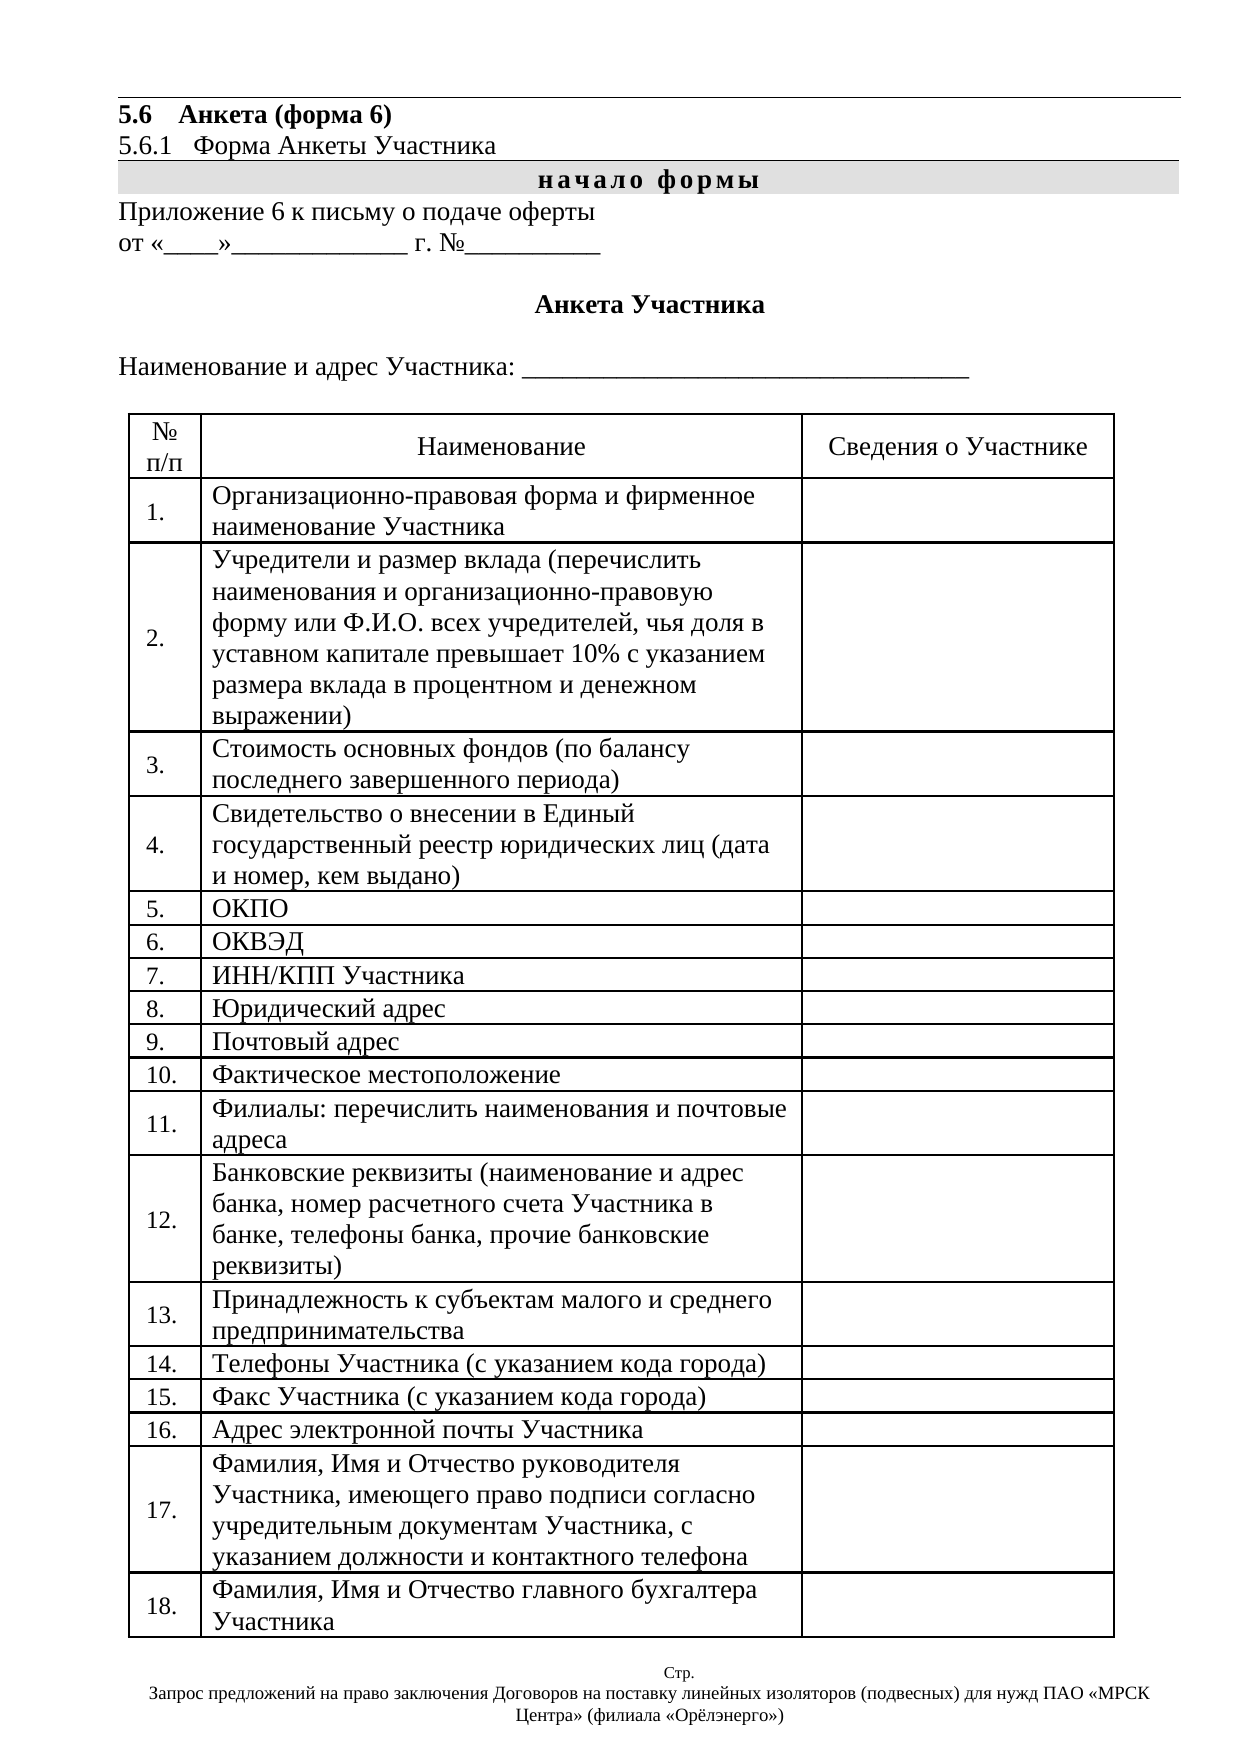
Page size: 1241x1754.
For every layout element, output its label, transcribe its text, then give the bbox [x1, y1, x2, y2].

table_cell [803, 992, 1113, 1023]
table_cell [130, 959, 200, 990]
table_cell ОКПО [202, 892, 801, 923]
table_cell Адрес электронной почты Участника [202, 1414, 801, 1445]
table_cell Телефоны Участника (с указанием кода города) [202, 1347, 801, 1378]
table_cell [803, 892, 1113, 923]
table_cell Фамилия, Имя и Отчество руководителя Участника, имеющего право подписи согласно учредительным документам Участника, с указанием должности и контактного телефона [202, 1447, 801, 1571]
table_cell Стоимость основных фондов (по балансу последнего завершенного периода) [202, 733, 801, 795]
table_cell [130, 1380, 200, 1411]
table_header № п/п [130, 415, 200, 477]
table_cell Принадлежность к субъектам малого и среднего предпринимательства [202, 1283, 801, 1345]
table_cell [803, 1574, 1113, 1636]
table_cell [130, 892, 200, 923]
text Приложение 6 к письму о подаче оферты от «____»_____________ г. №__________ [118, 194, 1181, 257]
table_header Наименование [202, 415, 801, 477]
table_cell [130, 1092, 200, 1154]
table_cell [803, 479, 1113, 541]
table_cell [803, 1283, 1113, 1345]
table_cell [130, 1283, 200, 1345]
table_cell Учредители и размер вклада (перечислить наименования и организационно-правовую форму или Ф.И.О. всех учредителей, чья доля в уставном капитале превышает 10% с указанием размера вклада в процентном и денежном выражении) [202, 544, 801, 730]
table_cell [130, 479, 200, 541]
table_cell [803, 1092, 1113, 1154]
table_cell [803, 926, 1113, 957]
table_cell [130, 733, 200, 795]
table_cell [803, 1380, 1113, 1411]
table_cell Банковские реквизиты (наименование и адрес банка, номер расчетного счета Участника в банке, телефоны банка, прочие банковские реквизиты) [202, 1156, 801, 1281]
table_cell [130, 1156, 200, 1281]
subtitle Форма Анкеты Участника [118, 129, 1181, 160]
subtitle Анкета (форма 6) [118, 98, 1181, 129]
table_cell [130, 544, 200, 730]
table_cell [803, 959, 1113, 990]
table_cell [130, 926, 200, 957]
table_cell [130, 1574, 200, 1636]
table_cell [803, 797, 1113, 890]
table_cell Свидетельство о внесении в Единый государственный реестр юридических лиц (дата и номер, кем выдано) [202, 797, 801, 890]
table_header Сведения о Участнике [803, 415, 1113, 477]
table_cell [803, 733, 1113, 795]
table_cell [803, 1025, 1113, 1056]
table_cell [130, 1447, 200, 1571]
table_cell ОКВЭД [202, 926, 801, 957]
table_cell Филиалы: перечислить наименования и почтовые адреса [202, 1092, 801, 1154]
table_cell Юридический адрес [202, 992, 801, 1023]
table_cell [803, 544, 1113, 730]
text Наименование и адрес Участника: _________________________________ [118, 350, 1181, 381]
table_cell [130, 1059, 200, 1089]
table_cell [130, 1025, 200, 1056]
text начало формы [118, 161, 1179, 194]
table_cell ИНН/КПП Участника [202, 959, 801, 990]
table_cell [803, 1414, 1113, 1445]
table_cell Организационно-правовая форма и фирменное наименование Участника [202, 479, 801, 541]
text Анкета Участника [118, 288, 1181, 319]
table_cell [803, 1059, 1113, 1089]
table_cell Фактическое местоположение [202, 1059, 801, 1089]
table_cell Почтовый адрес [202, 1025, 801, 1056]
table_cell [803, 1347, 1113, 1378]
table_cell Факс Участника (с указанием кода города) [202, 1380, 801, 1411]
table_cell [130, 1347, 200, 1378]
table_cell Фамилия, Имя и Отчество главного бухгалтера Участника [202, 1574, 801, 1636]
table_cell [130, 992, 200, 1023]
table_cell [130, 1414, 200, 1445]
table_cell [803, 1447, 1113, 1571]
table_cell [803, 1156, 1113, 1281]
table_cell [130, 797, 200, 890]
